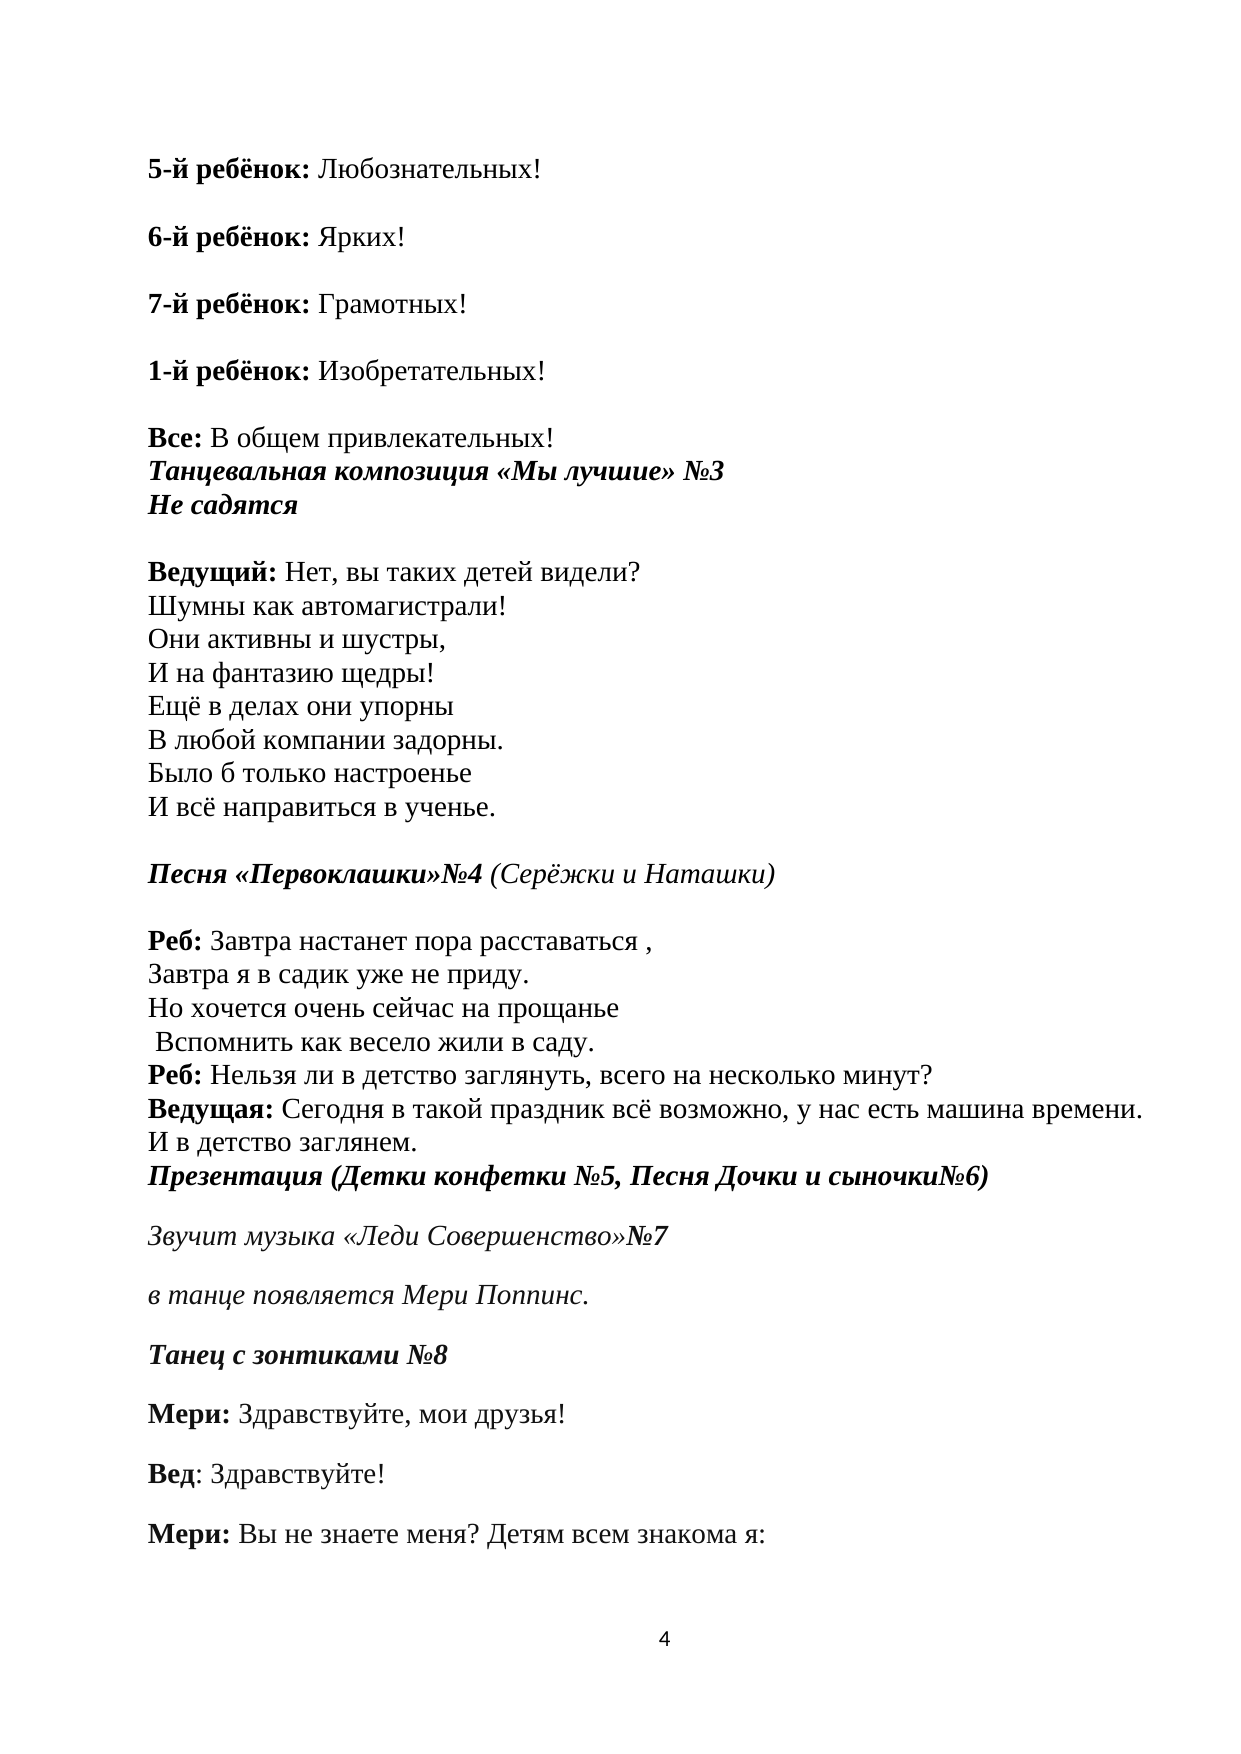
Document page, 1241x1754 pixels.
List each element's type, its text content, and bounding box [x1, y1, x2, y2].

text в танце появляется Мери Поппинс. [148, 1277, 1152, 1311]
text Песня «Первоклашки»№4 (Серёжки и Наташки) [148, 856, 1152, 889]
text 5-й ребёнок: Любознательных! [148, 152, 1152, 185]
text Мери: Здравствуйте, мои друзья! [148, 1397, 1152, 1430]
text Танцевальная композиция «Мы лучшие» №3 [148, 453, 1152, 487]
text Ведущий: Нет, вы таких детей видели? [148, 554, 1152, 588]
text И на фантазию щедры! [148, 655, 1152, 688]
text Завтра я в садик уже не приду. [148, 957, 1152, 990]
text Вед: Здравствуйте! [148, 1456, 1152, 1490]
text Но хочется очень сейчас на прощанье [148, 990, 1152, 1024]
text Танец с зонтиками №8 [148, 1337, 1152, 1371]
text В любой компании задорны. [148, 722, 1152, 755]
text Ещё в делах они упорны [148, 688, 1152, 722]
text Мери: Вы не знаете меня? Детям всем знакома я: [148, 1516, 1152, 1549]
text Ведущая: Сегодня в такой праздник всё возможно, у нас есть машина времени. И в детство заглянем. [148, 1091, 1152, 1158]
text 7-й ребёнок: Грамотных! [148, 286, 1152, 319]
text 1-й ребёнок: Изобретательных! [148, 353, 1152, 386]
text Реб: Нельзя ли в детство заглянуть, всего на несколько минут? [148, 1057, 1152, 1091]
text Было б только настроенье [148, 755, 1152, 789]
text Звучит музыка «Леди Совершенство»№7 [148, 1218, 1152, 1251]
text Шумны как автомагистрали! [148, 588, 1152, 621]
text И всё направиться в ученье. [148, 789, 1152, 822]
text Они активны и шустры, [148, 621, 1152, 655]
text Вспомнить как весело жили в саду. [148, 1024, 1152, 1057]
text Реб: Завтра настанет пора расставаться , [148, 923, 1152, 957]
text Презентация (Детки конфетки №5, Песня Дочки и сыночки№6) [148, 1158, 1152, 1191]
text 6-й ребёнок: Ярких! [148, 219, 1152, 252]
text Не садятся [148, 487, 1152, 521]
text Все: В общем привлекательных! [148, 420, 1152, 453]
